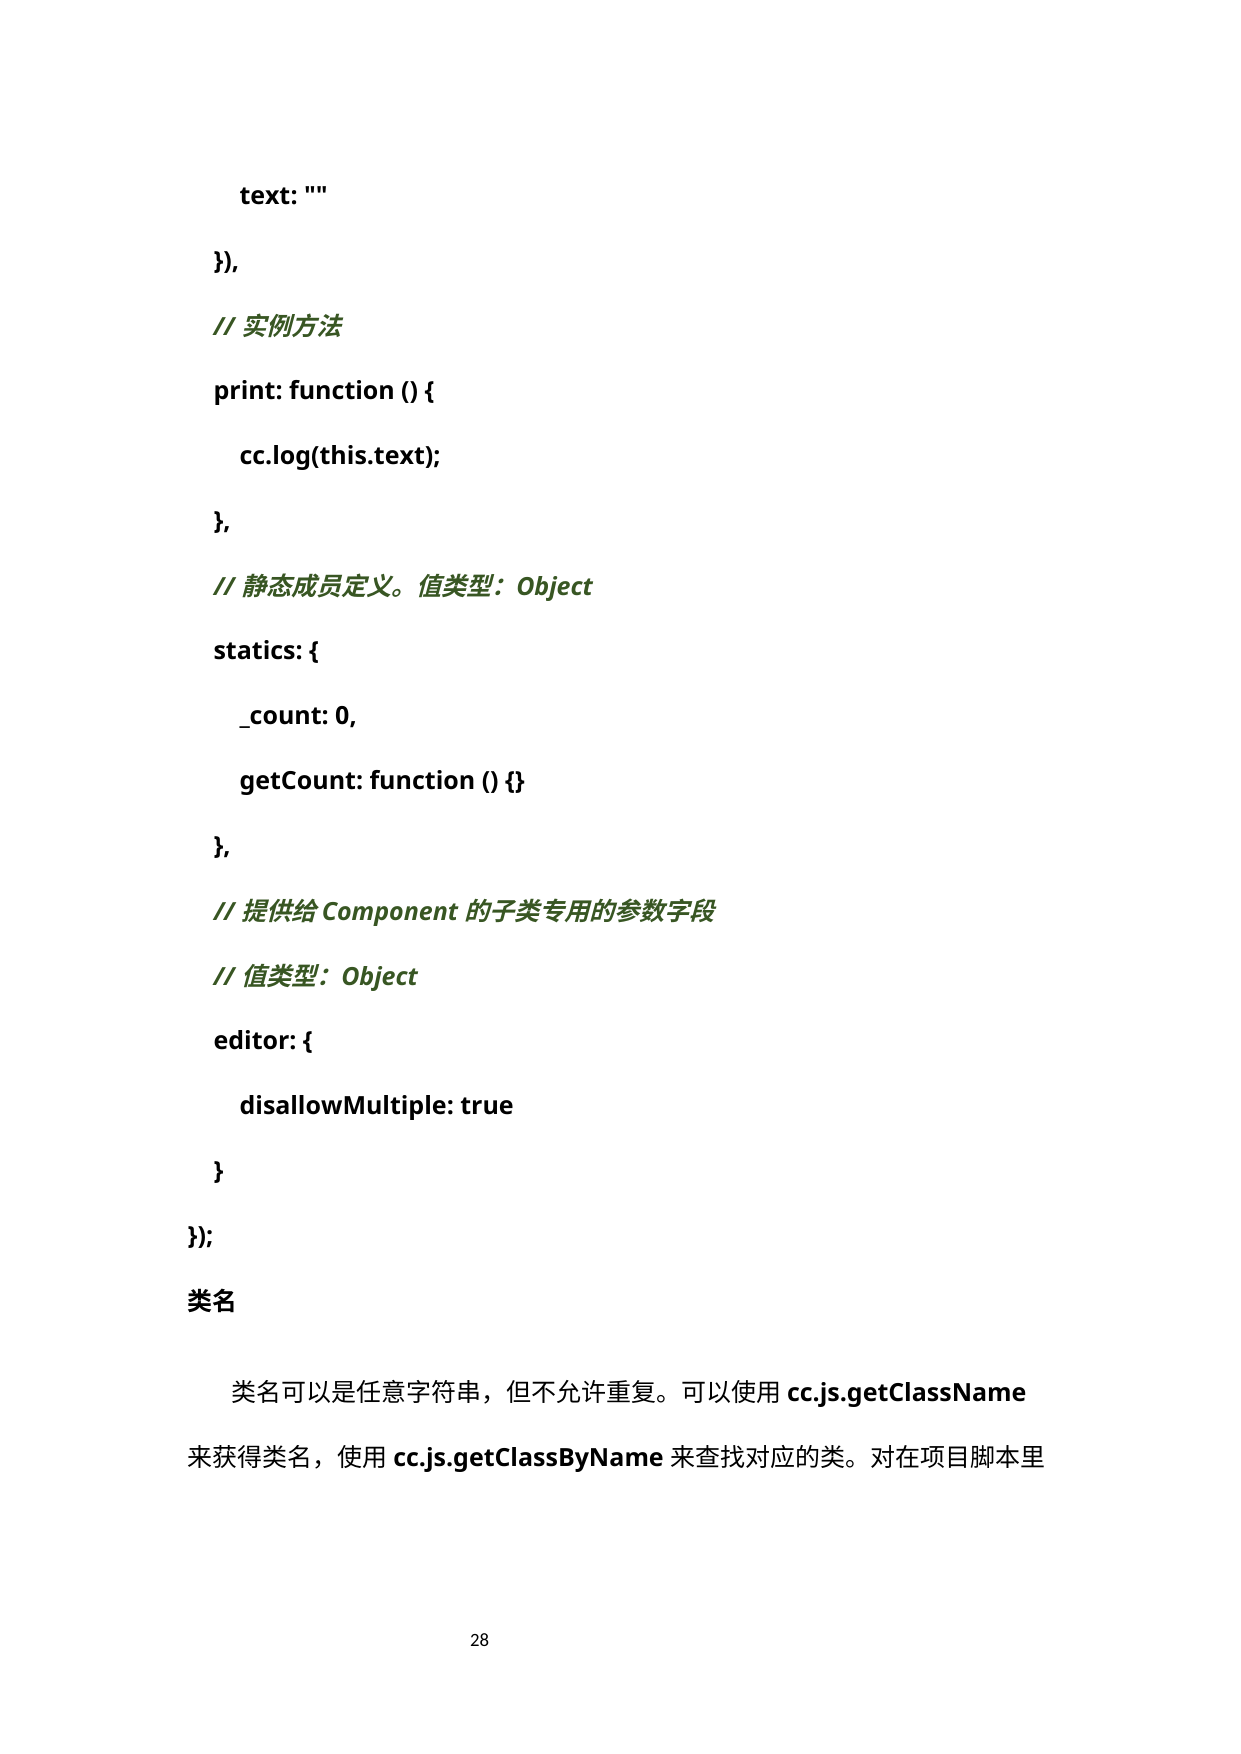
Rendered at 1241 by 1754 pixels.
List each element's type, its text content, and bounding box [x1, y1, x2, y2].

text }, [187, 812, 1053, 877]
text getCount: function () {} [187, 747, 1053, 812]
text cc.log(this.text); [187, 422, 1053, 487]
text editor: { [187, 1007, 1053, 1072]
text // 静态成员定义。值类型：Object [187, 552, 1053, 617]
text disallowMultiple: true [187, 1072, 1053, 1137]
text }); [187, 1202, 1053, 1267]
text // 实例方法 [187, 292, 1053, 357]
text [187, 1358, 1053, 1488]
text // 提供给 Component 的子类专用的参数字段 [187, 877, 1053, 942]
text // 值类型：Object [187, 942, 1053, 1007]
text print: function () { [187, 357, 1053, 422]
text statics: { [187, 617, 1053, 682]
text _count: 0, [187, 682, 1053, 747]
text }), [187, 227, 1053, 292]
text }, [187, 487, 1053, 552]
subtitle 类名 [187, 1267, 1053, 1332]
text } [187, 1137, 1053, 1202]
text text: "" [187, 162, 1053, 227]
